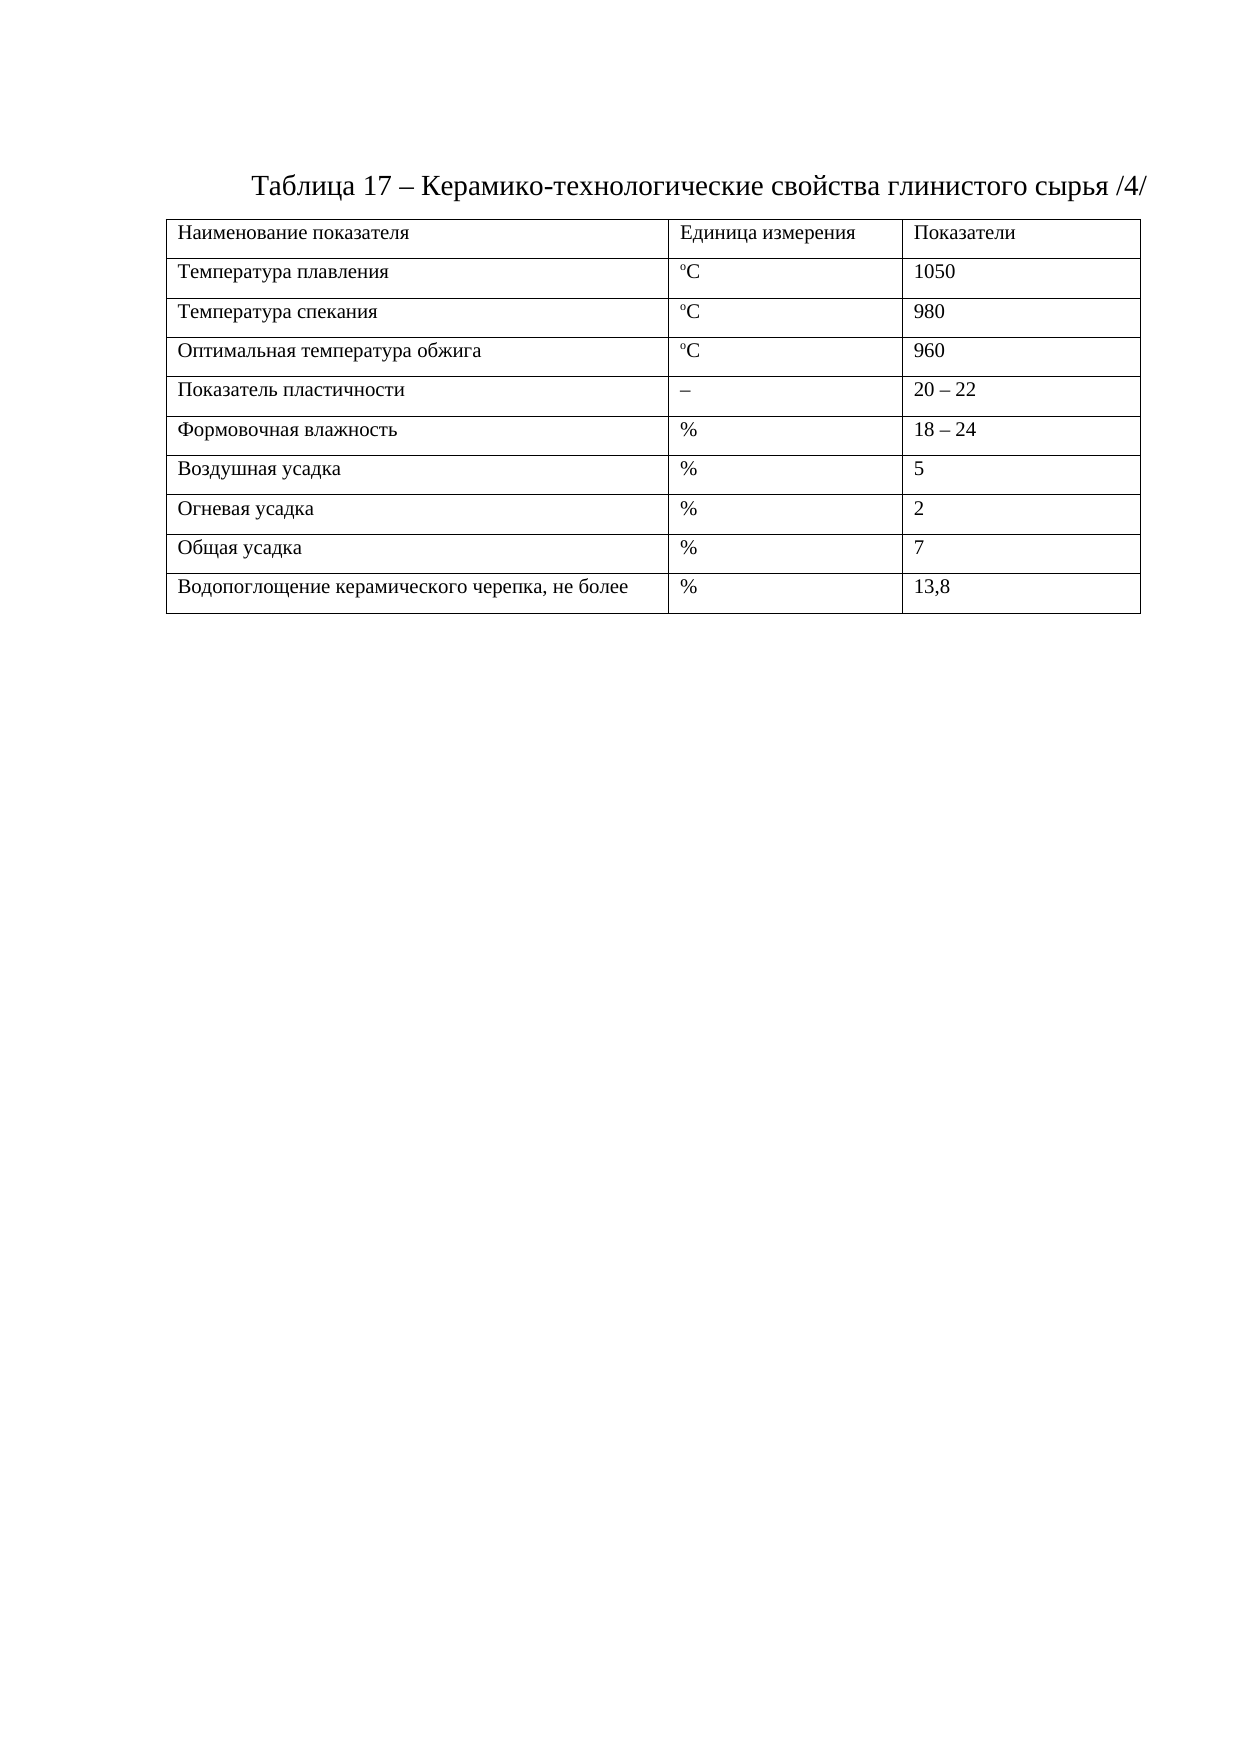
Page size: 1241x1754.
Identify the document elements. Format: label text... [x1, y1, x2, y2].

table_cell 2 [903, 495, 1140, 534]
table_header Единица измерения [669, 220, 902, 258]
table_cell Показатель пластичности [167, 377, 668, 416]
table_cell % [669, 456, 902, 494]
table_cell Температура спекания [167, 299, 668, 337]
table_cell % [669, 495, 902, 534]
table_cell Формовочная влажность [167, 417, 668, 455]
table_cell 960 [903, 338, 1140, 376]
table_cell Воздушная усадка [167, 456, 668, 494]
table_cell Водопоглощение керамического черепка, не более [167, 574, 668, 612]
table_cell оС [669, 338, 902, 376]
table_cell % [669, 574, 902, 612]
table_cell Огневая усадка [167, 495, 668, 534]
table_cell оС [669, 259, 902, 297]
table_cell 13,8 [903, 574, 1140, 612]
table_cell – [669, 377, 902, 416]
table_cell Общая усадка [167, 535, 668, 573]
table_cell % [669, 535, 902, 573]
table_cell Температура плавления [167, 259, 668, 297]
table_header Показатели [903, 220, 1140, 258]
table_cell 5 [903, 456, 1140, 494]
text Таблица 17 – Керамико-технологические свойства глинистого сырья /4/ [177, 168, 1152, 202]
table_cell 7 [903, 535, 1140, 573]
table_cell 1050 [903, 259, 1140, 297]
table_cell 18 – 24 [903, 417, 1140, 455]
table_cell 20 – 22 [903, 377, 1140, 416]
table_header Наименование показателя [167, 220, 668, 258]
table_cell оС [669, 299, 902, 337]
table_cell % [669, 417, 902, 455]
table_cell 980 [903, 299, 1140, 337]
table_cell Оптимальная температура обжига [167, 338, 668, 376]
